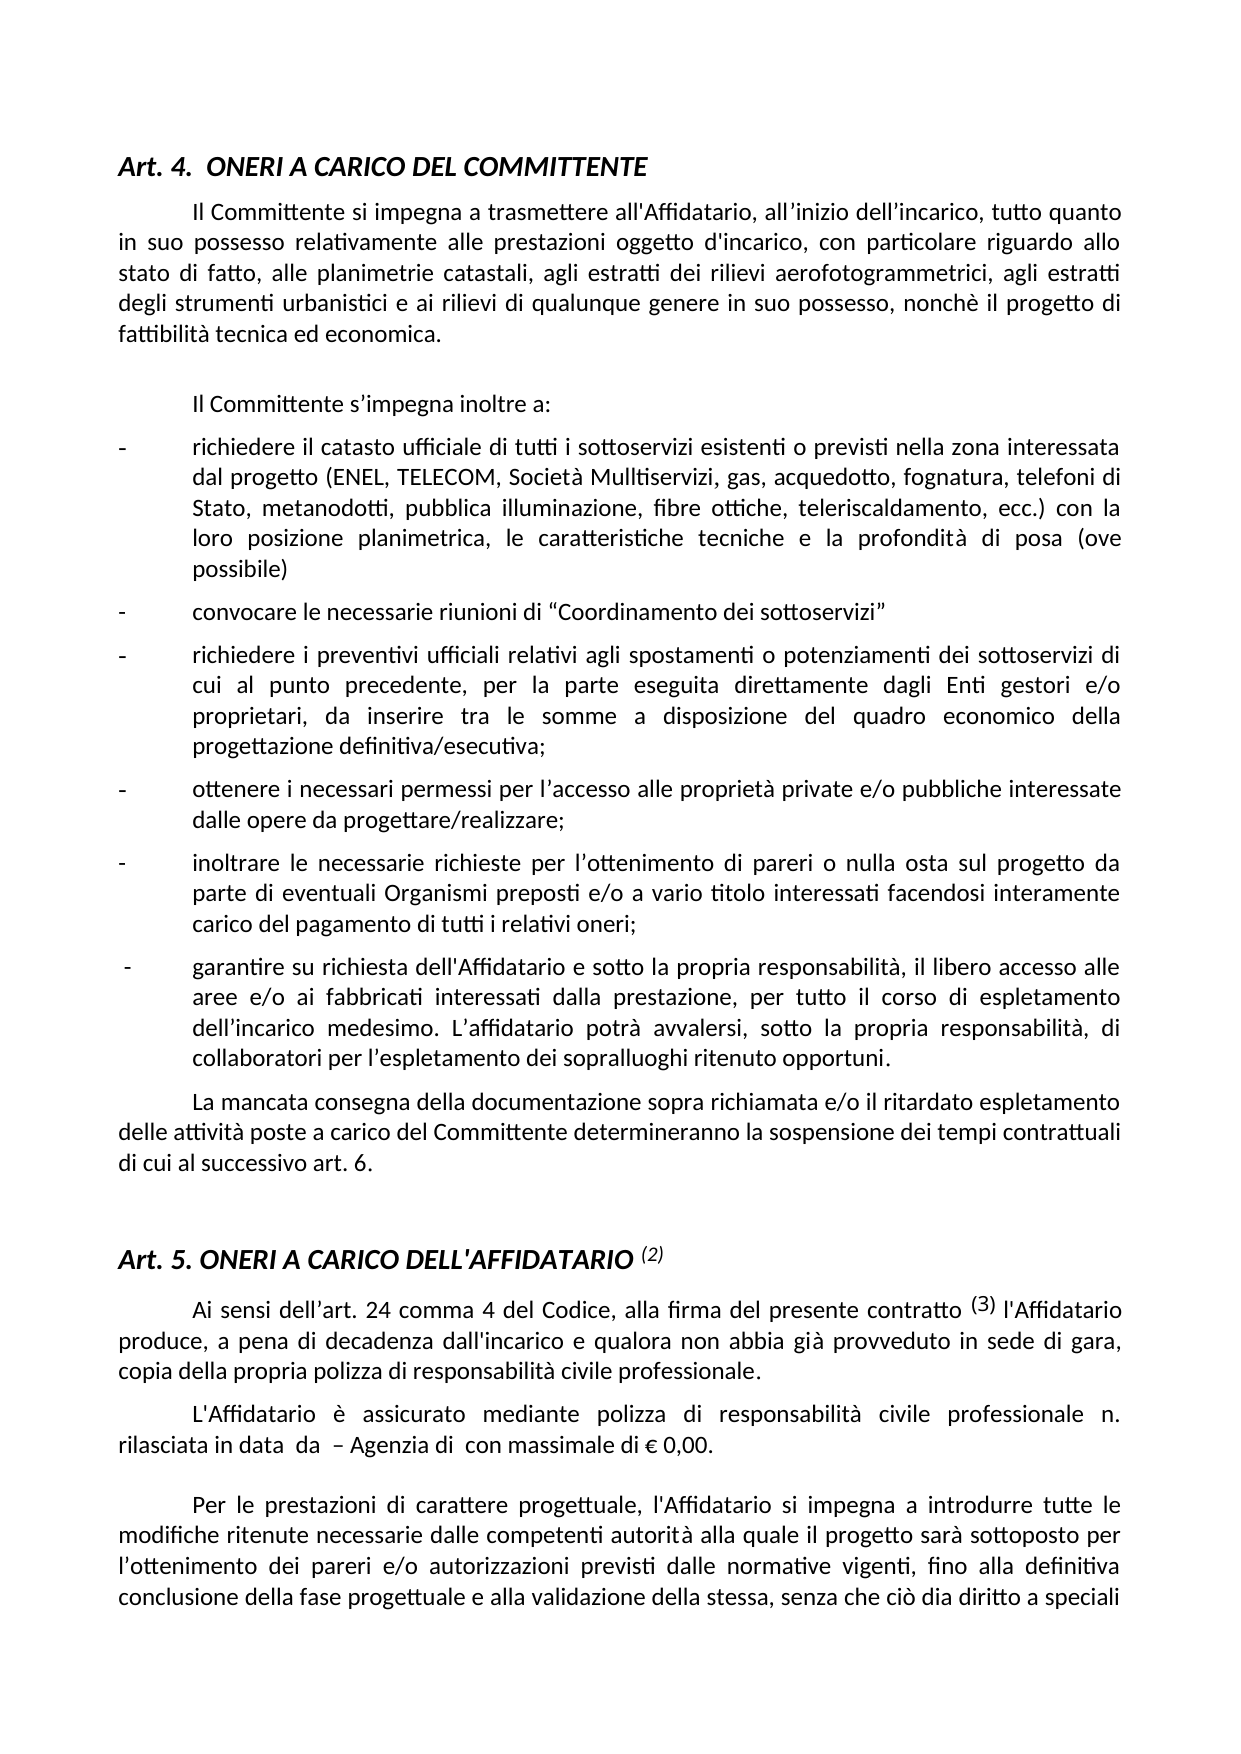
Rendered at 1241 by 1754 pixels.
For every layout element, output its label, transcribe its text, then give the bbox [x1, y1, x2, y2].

text - inoltrare le necessarie richieste per l’ottenimento di pareri o nulla osta sul progetto da parte di eventuali Organismi preposti e/o a vario titolo interessati facendosi interamente carico del pagamento di tutti i relativi oneri; [118, 847, 1122, 938]
text L'Affidatario è assicurato mediante polizza di responsabilità civile professionale n. rilasciata in data da – Agenzia di con massimale di € 0,00. [118, 1398, 1122, 1459]
text - richiedere i preventivi ufficiali relativi agli spostamenti o potenziamenti dei sottoservizi di cui al punto precedente, per la parte eseguita direttamente dagli Enti gestori e/o proprietari, da inserire tra le somme a disposizione del quadro economico della progettazione definitiva/esecutiva; [118, 639, 1122, 761]
text La mancata consegna della documentazione sopra richiamata e/o il ritardato espletamento delle attività poste a carico del Committente determineranno la sospensione dei tempi contrattuali di cui al successivo art. 6. [118, 1086, 1122, 1177]
text - convocare le necessarie riunioni di “Coordinamento dei sottoservizi” [118, 596, 1122, 626]
subtitle Art. 5. ONERI A CARICO DELL'AFFIDATARIO (2) [118, 1241, 1122, 1277]
text Il Committente s’impegna inoltre a: [118, 388, 1122, 418]
text Ai sensi dell’art. 24 comma 4 del Codice, alla firma del presente contratto (3) l'Affidatario produce, a pena di decadenza dall'incarico e qualora non abbia già provveduto in sede di gara, copia della propria polizza di responsabilità civile professionale. [118, 1289, 1122, 1386]
text - richiedere il catasto ufficiale di tutti i sottoservizi esistenti o previsti nella zona interessata dal progetto (ENEL, TELECOM, Società Mulltiservizi, gas, acquedotto, fognatura, telefoni di Stato, metanodotti, pubblica illuminazione, fibre ottiche, teleriscaldamento, ecc.) con la loro posizione planimetrica, le caratteristiche tecniche e la profondità di posa (ove possibile) [118, 431, 1122, 583]
text Il Committente si impegna a trasmettere all'Affidatario, all’inizio dell’incarico, tutto quanto in suo possesso relativamente alle prestazioni oggetto d'incarico, con particolare riguardo allo stato di fatto, alle planimetrie catastali, agli estratti dei rilievi aerofotogrammetrici, agli estratti degli strumenti urbanistici e ai rilievi di qualunque genere in suo possesso, nonchè il progetto di fattibilità tecnica ed economica. [118, 196, 1122, 348]
text - garantire su richiesta dell'Affidatario e sotto la propria responsabilità, il libero accesso alle aree e/o ai fabbricati interessati dalla prestazione, per tutto il corso di espletamento dell’incarico medesimo. L’affidatario potrà avvalersi, sotto la propria responsabilità, di collaboratori per l’espletamento dei sopralluoghi ritenuto opportuni. [118, 951, 1122, 1073]
subtitle Art. 4. ONERI A CARICO DEL COMMITTENTE [118, 148, 1122, 183]
text - ottenere i necessari permessi per l’accesso alle proprietà private e/o pubbliche interessate dalle opere da progettare/realizzare; [118, 773, 1122, 834]
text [118, 1489, 1122, 1611]
